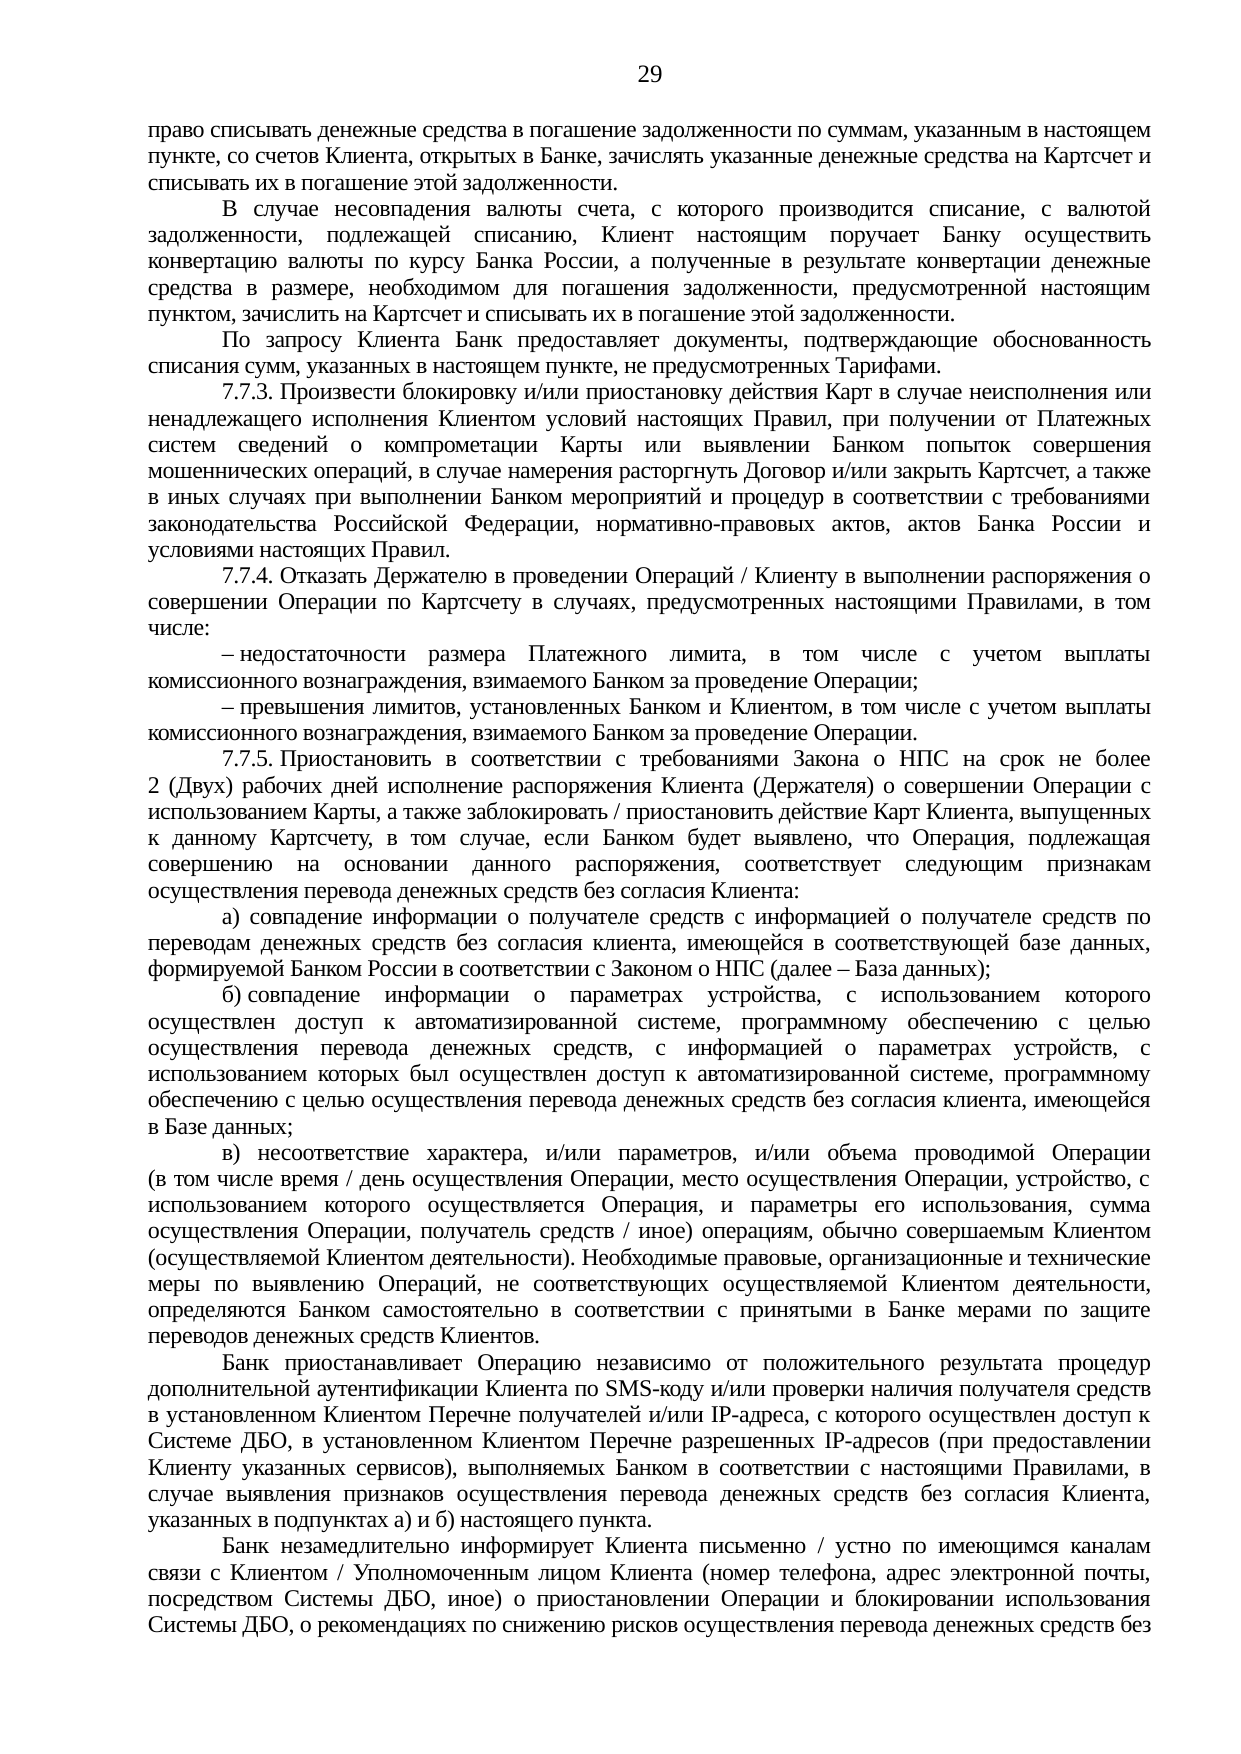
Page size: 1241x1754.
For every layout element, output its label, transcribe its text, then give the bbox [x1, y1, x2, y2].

text По запросу Клиента Банк предоставляет документы, подтверждающие обоснованность списания сумм, указанных в настоящем пункте, не предусмотренных Тарифами. [148, 326, 1152, 379]
text а) совпадение информации о получателе средств с информацией о получателе средств по переводам денежных средств без согласия клиента, имеющейся в соответствующей базе данных, формируемой Банком России в соответствии с Законом о НПС (далее – База данных); [148, 903, 1152, 982]
text В случае несовпадения валюты счета, с которого производится списание, с валютой задолженности, подлежащей списанию, Клиент настоящим поручает Банку осуществить конвертацию валюты по курсу Банка России, а полученные в результате конвертации денежные средства в размере, необходимом для погашения задолженности, предусмотренной настоящим пунктом, зачислить на Картсчет и списывать их в погашение этой задолженности. [148, 195, 1152, 326]
text – превышения лимитов, установленных Банком и Клиентом, в том числе с учетом выплаты комиссионного вознаграждения, взимаемого Банком за проведение Операции. [148, 693, 1152, 746]
text б) совпадение информации о параметрах устройства, с использованием которого осуществлен доступ к автоматизированной системе, программному обеспечению с целью осуществления перевода денежных средств, с информацией о параметрах устройств, с использованием которых был осуществлен доступ к автоматизированной системе, программному обеспечению с целью осуществления перевода денежных средств без согласия клиента, имеющейся в Базе данных; [148, 982, 1152, 1139]
text 7.7.5. Приостановить в соответствии с требованиями Закона о НПС на срок не более 2 (Двух) рабочих дней исполнение распоряжения Клиента (Держателя) о совершении Операции с использованием Карты, а также заблокировать / приостановить действие Карт Клиента, выпущенных к данному Картсчету, в том случае, если Банком будет выявлено, что Операция, подлежащая совершению на основании данного распоряжения, соответствует следующим признакам осуществления перевода денежных средств без согласия Клиента: [148, 746, 1152, 903]
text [148, 1533, 1152, 1638]
text 7.7.4. Отказать Держателю в проведении Операций / Клиенту в выполнении распоряжения о совершении Операции по Картсчету в случаях, предусмотренных настоящими Правилами, в том числе: [148, 562, 1152, 641]
text – недостаточности размера Платежного лимита, в том числе с учетом выплаты комиссионного вознаграждения, взимаемого Банком за проведение Операции; [148, 641, 1152, 693]
text в) несоответствие характера, и/или параметров, и/или объема проводимой Операции (в том числе время / день осуществления Операции, место осуществления Операции, устройство, с использованием которого осуществляется Операция, и параметры его использования, сумма осуществления Операции, получатель средств / иное) операциям, обычно совершаемым Клиентом (осуществляемой Клиентом деятельности). Необходимые правовые, организационные и технические меры по выявлению Операций, не соответствующих осуществляемой Клиентом деятельности, определяются Банком самостоятельно в соответствии с принятыми в Банке мерами по защите переводов денежных средств Клиентов. [148, 1139, 1152, 1349]
text 7.7.3. Произвести блокировку и/или приостановку действия Карт в случае неисполнения или ненадлежащего исполнения Клиентом условий настоящих Правил, при получении от Платежных систем сведений о компрометации Карты или выявлении Банком попыток совершения мошеннических операций, в случае намерения расторгнуть Договор и/или закрыть Картсчет, а также в иных случаях при выполнении Банком мероприятий и процедур в соответствии с требованиями законодательства Российской Федерации, нормативно-правовых актов, актов Банка России и условиями настоящих Правил. [148, 379, 1152, 562]
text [148, 117, 1152, 195]
text Банк приостанавливает Операцию независимо от положительного результата процедур дополнительной аутентификации Клиента по SMS-коду и/или проверки наличия получателя средств в установленном Клиентом Перечне получателей и/или IP-адреса, с которого осуществлен доступ к Системе ДБО, в установленном Клиентом Перечне разрешенных IP-адресов (при предоставлении Клиенту указанных сервисов), выполняемых Банком в соответствии с настоящими Правилами, в случае выявления признаков осуществления перевода денежных средств без согласия Клиента, указанных в подпунктах а) и б) настоящего пункта. [148, 1349, 1152, 1533]
